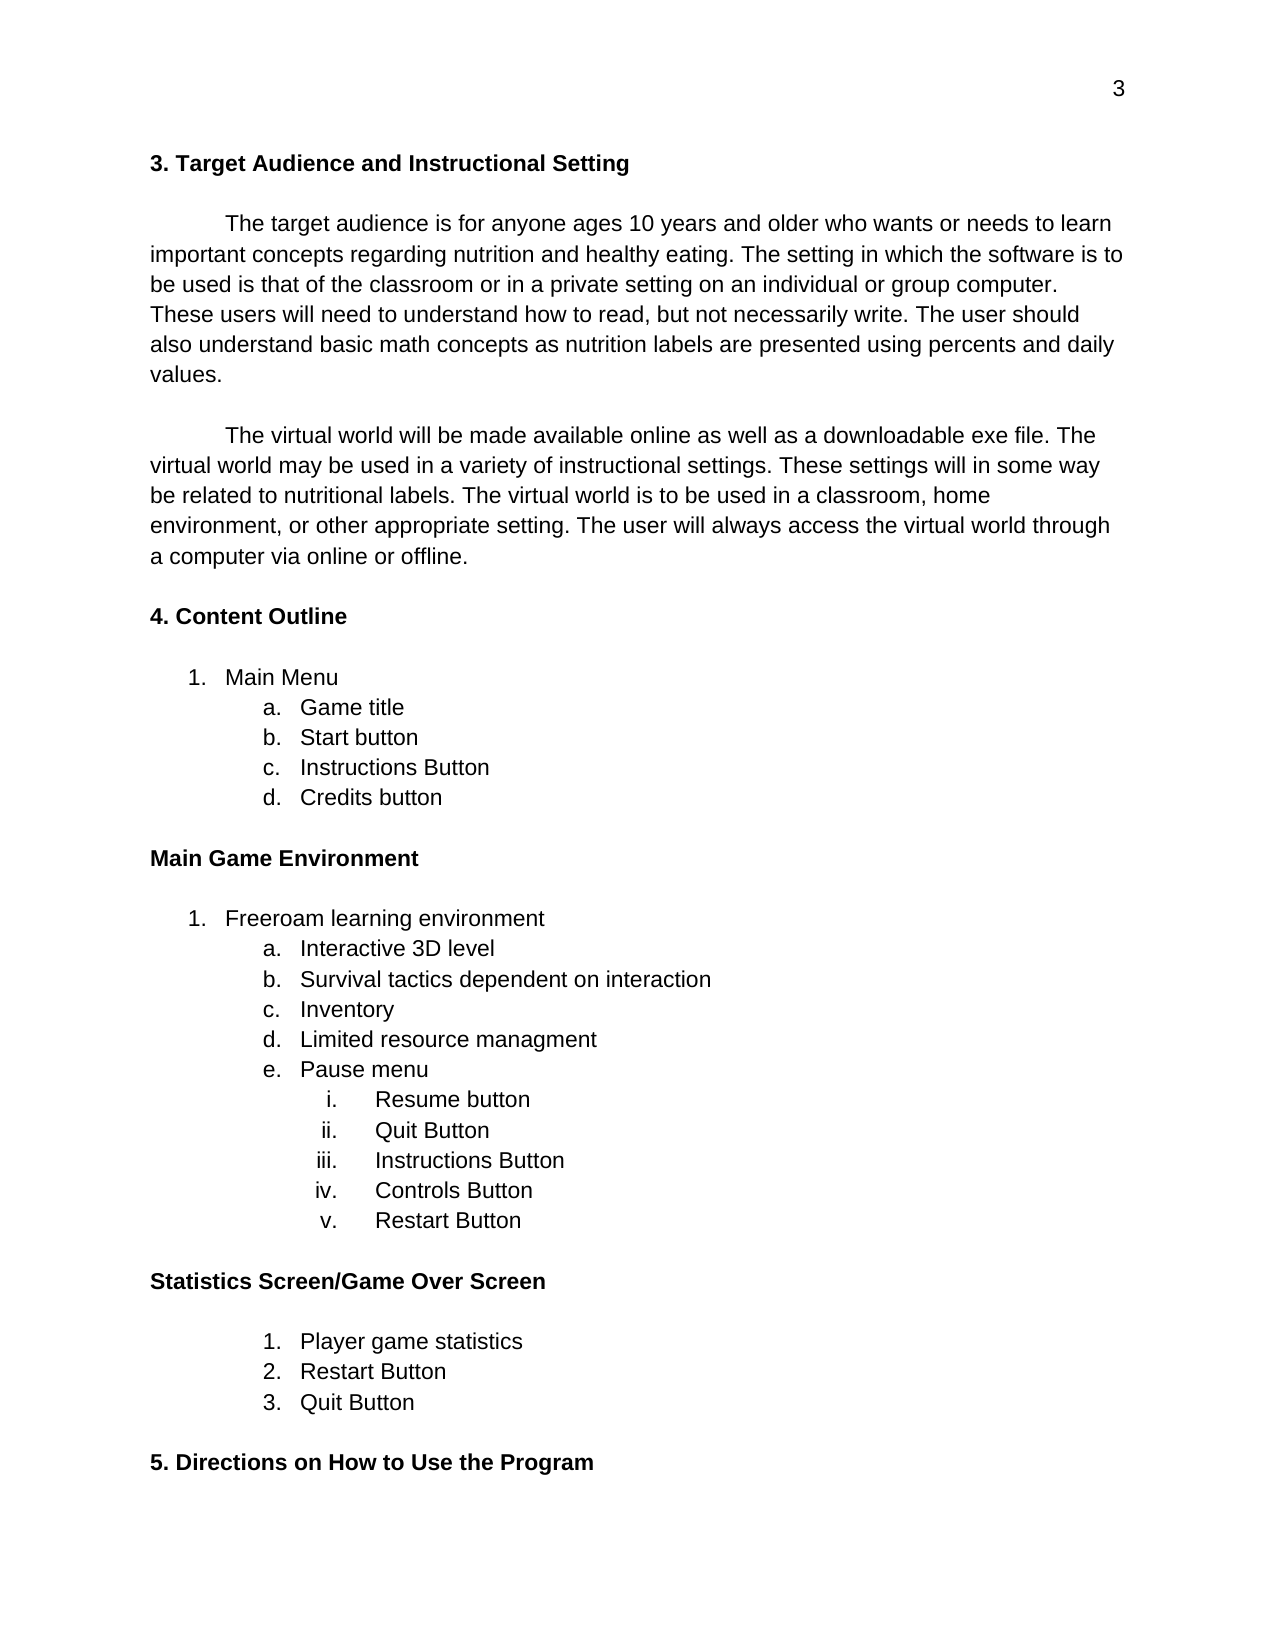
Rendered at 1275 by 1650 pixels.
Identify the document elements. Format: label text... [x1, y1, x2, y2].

text 4. Content Outline [150, 603, 1125, 629]
list Start button [263, 724, 1125, 750]
list Survival tactics dependent on interaction [263, 966, 1125, 992]
list Interactive 3D level [263, 935, 1125, 962]
list Pause menu [263, 1056, 1125, 1083]
list Controls Button [338, 1177, 1125, 1203]
list Inventory [263, 996, 1125, 1022]
list Credits button [263, 784, 1125, 811]
list Game title [263, 694, 1125, 720]
list Quit Button [338, 1117, 1125, 1143]
list Restart Button [338, 1207, 1125, 1234]
list Main Menu [188, 663, 1125, 690]
list Restart Button [263, 1358, 1125, 1385]
list Freeroam learning environment [188, 905, 1125, 932]
text 5. Directions on How to Use the Program [150, 1449, 1125, 1475]
list Limited resource managment [263, 1026, 1125, 1052]
text The target audience is for anyone ages 10 years and older who wants or needs to learn important concepts regarding nutrition and healthy eating. The setting in which the software is to be used is that of the classroom or in a private setting on an individual or group computer. These users will need to understand how to read, but not necessarily write. The user should also understand basic math concepts as nutrition labels are presented using percents and daily values. [150, 210, 1125, 388]
list Resume button [338, 1086, 1125, 1113]
text Statistics Screen/Game Over Screen [150, 1268, 1125, 1294]
list Player game statistics [263, 1328, 1125, 1354]
list Quit Button [263, 1388, 1125, 1415]
text 3. Target Audience and Instructional Setting [150, 150, 1125, 176]
text Main Game Environment [150, 845, 1125, 871]
text The virtual world will be made available online as well as a downloadable exe file. The virtual world may be used in a variety of instructional settings. These settings will in some way be related to nutritional labels. The virtual world is to be used in a classroom, home environment, or other appropriate setting. The user will always access the virtual world through a computer via online or offline. [150, 422, 1125, 569]
list Instructions Button [263, 754, 1125, 781]
list Instructions Button [338, 1147, 1125, 1173]
